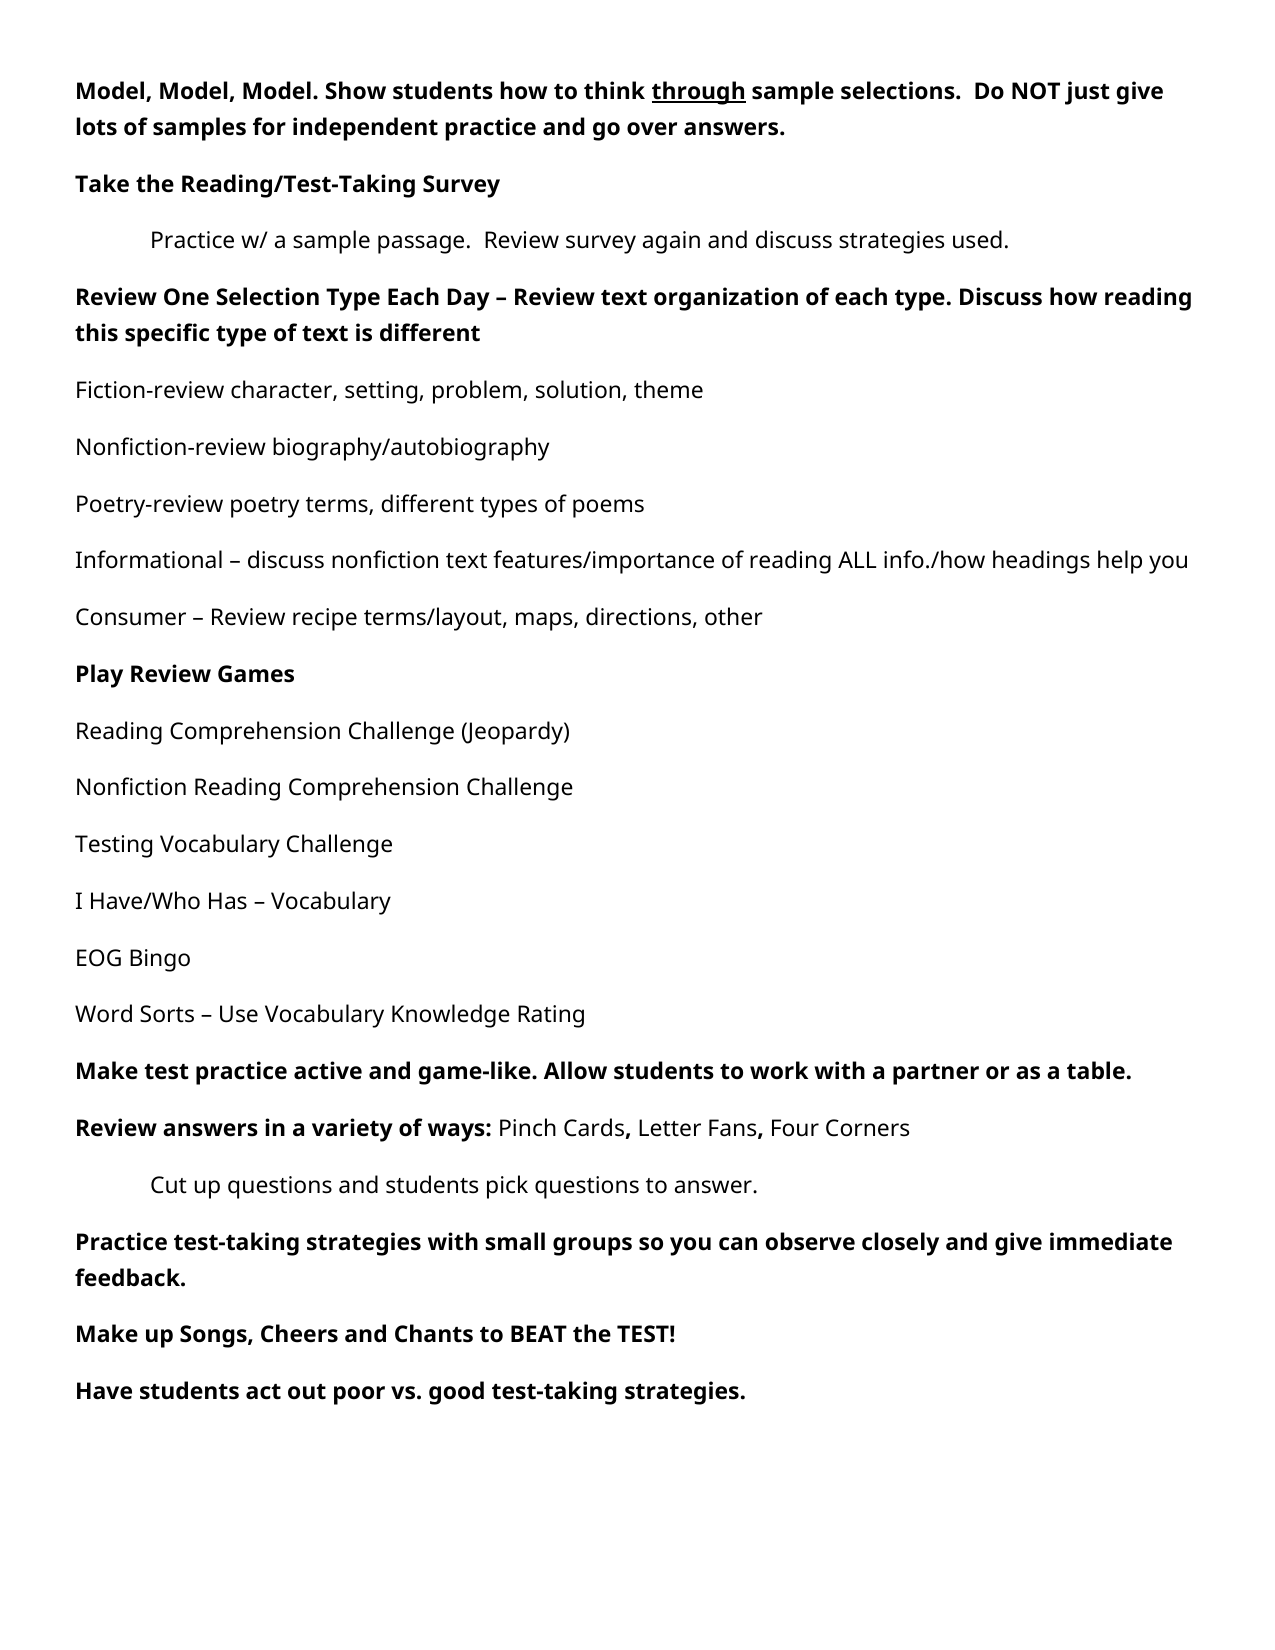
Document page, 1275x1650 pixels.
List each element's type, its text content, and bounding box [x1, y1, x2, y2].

text Review answers in a variety of ways: Pinch Cards, Letter Fans, Four Corners [75, 1112, 1200, 1143]
text Nonfiction-review biography/autobiography [75, 431, 1200, 462]
text Have students act out poor vs. good test-taking strategies. [75, 1375, 1200, 1406]
text Review One Selection Type Each Day – Review text organization of each type. Discuss how reading this specific type of text is different [75, 281, 1200, 348]
text Reading Comprehension Challenge (Jeopardy) [75, 714, 1200, 746]
text Take the Reading/Test-Taking Survey [75, 168, 1200, 199]
text Nonfiction Reading Comprehension Challenge [75, 771, 1200, 803]
text Model, Model, Model. Show students how to think through sample selections. Do NOT just give lots of samples for independent practice and go over answers. [75, 75, 1200, 142]
text Cut up questions and students pick questions to answer. [75, 1169, 1200, 1200]
text Informational – discuss nonfiction text features/importance of reading ALL info./how headings help you [75, 544, 1200, 576]
text Fiction-review character, setting, problem, solution, theme [75, 374, 1200, 405]
text Word Sorts – Use Vocabulary Knowledge Rating [75, 998, 1200, 1030]
text Practice w/ a sample passage. Review survey again and discuss strategies used. [75, 224, 1200, 256]
text Poetry-review poetry terms, different types of poems [75, 487, 1200, 519]
text Testing Vocabulary Challenge [75, 828, 1200, 859]
text EOG Bingo [75, 942, 1200, 973]
text Make up Songs, Cheers and Chants to BEAT the TEST! [75, 1318, 1200, 1349]
text I Have/Who Has – Vocabulary [75, 885, 1200, 916]
text Play Review Games [75, 658, 1200, 689]
text Consumer – Review recipe terms/layout, maps, directions, other [75, 601, 1200, 632]
text Practice test-taking strategies with small groups so you can observe closely and give immediate feedback. [75, 1226, 1200, 1293]
text Make test practice active and game-like. Allow students to work with a partner or as a table. [75, 1055, 1200, 1086]
